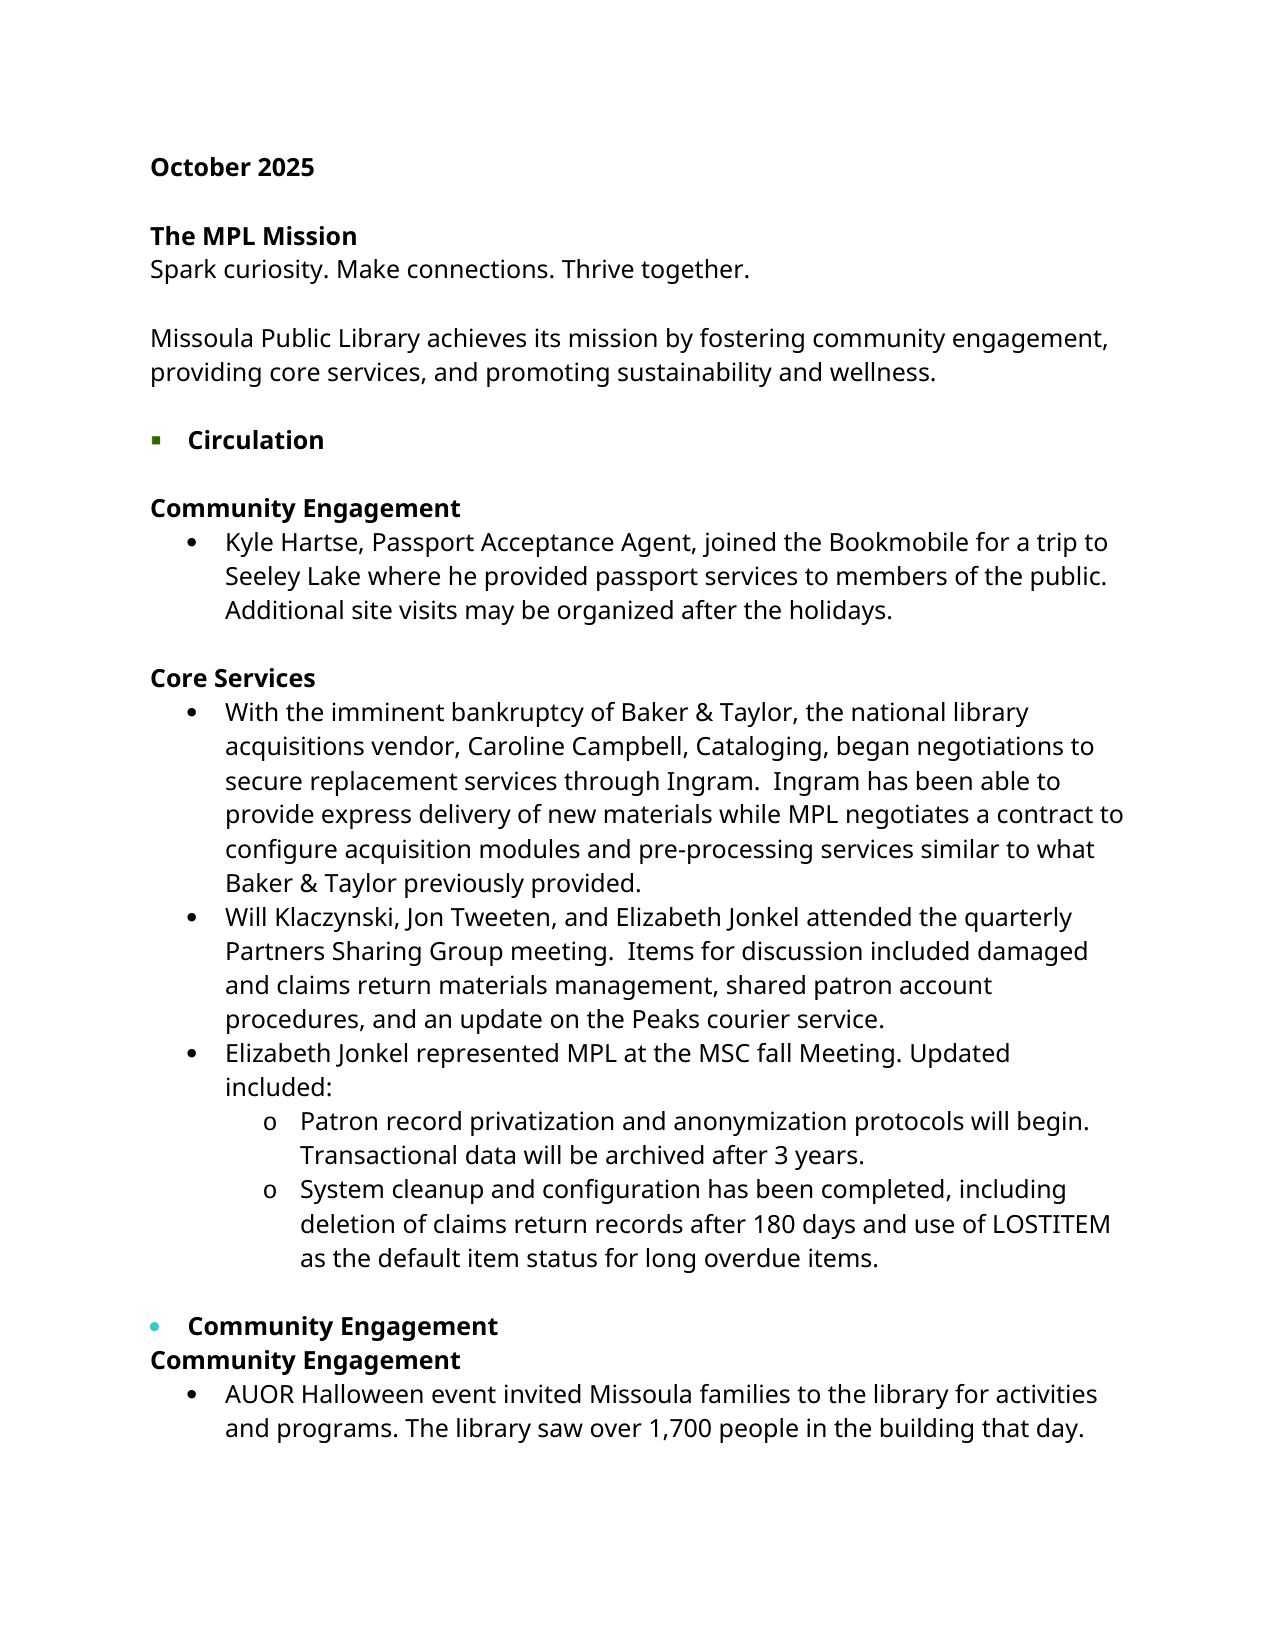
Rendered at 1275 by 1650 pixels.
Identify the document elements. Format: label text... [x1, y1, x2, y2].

list Circulation [150, 422, 1125, 457]
list With the imminent bankruptcy of Baker & Taylor, the national library acquisitions vendor, Caroline Campbell, Cataloging, began negotiations to secure replacement services through Ingram. Ingram has been able to provide express delivery of new materials while MPL negotiates a contract to configure acquisition modules and pre-processing services similar to what Baker & Taylor previously provided. [187, 695, 1125, 899]
list AUOR Halloween event invited Missoula families to the library for activities and programs. The library saw over 1,700 people in the building that day. [187, 1377, 1125, 1445]
text Spark curiosity. Make connections. Thrive together. [150, 252, 1125, 286]
text Community Engagement [150, 491, 1125, 525]
list Elizabeth Jonkel represented MPL at the MSC fall Meeting. Updated included: [187, 1036, 1125, 1104]
text Community Engagement [150, 1343, 1125, 1377]
list Will Klaczynski, Jon Tweeten, and Elizabeth Jonkel attended the quarterly Partners Sharing Group meeting. Items for discussion included damaged and claims return materials management, shared patron account procedures, and an update on the Peaks courier service. [187, 899, 1125, 1036]
text Missoula Public Library achieves its mission by fostering community engagement, providing core services, and promoting sustainability and wellness. [150, 320, 1125, 388]
text The MPL Mission [150, 218, 1125, 252]
list Kyle Hartse, Passport Acceptance Agent, joined the Bookmobile for a trip to Seeley Lake where he provided passport services to members of the public. Additional site visits may be organized after the holidays. [187, 525, 1125, 627]
list Community Engagement [150, 1308, 1125, 1343]
text Core Services [150, 661, 1125, 695]
text October 2025 [150, 150, 1125, 184]
list System cleanup and configuration has been completed, including deletion of claims return records after 180 days and use of LOSTITEM as the default item status for long overdue items. [262, 1172, 1125, 1274]
list Patron record privatization and anonymization protocols will begin. Transactional data will be archived after 3 years. [262, 1104, 1125, 1172]
